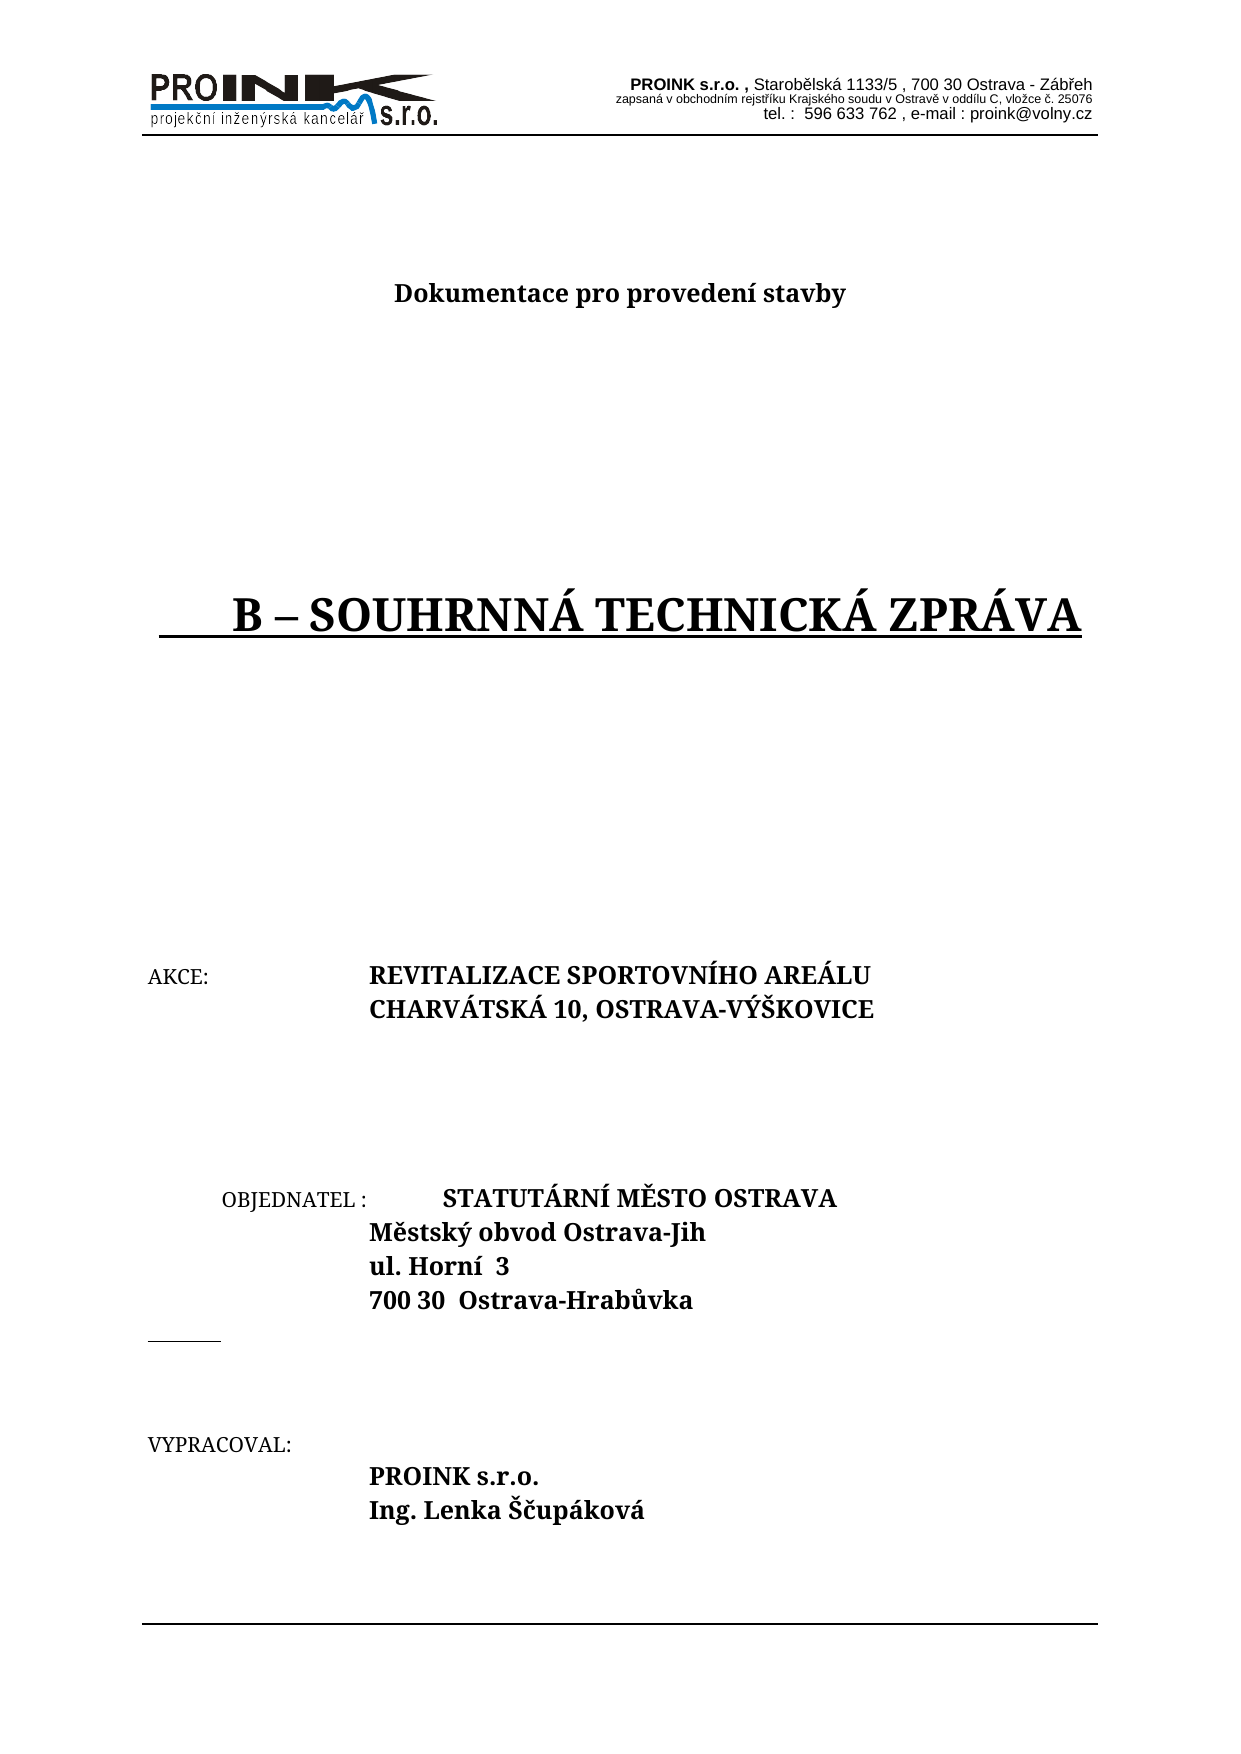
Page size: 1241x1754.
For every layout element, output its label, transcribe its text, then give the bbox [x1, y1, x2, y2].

subtitle B – SOUHRNNÁ TECHNICKÁ ZPRÁVA [148, 582, 1092, 645]
subtitle OBJEDNATEL : STATUTÁRNÍ MĚSTO OSTRAVA [148, 1180, 1092, 1214]
text Městský obvod Ostrava-Jih [369, 1214, 1092, 1248]
text PROINK s.r.o. [356, 1459, 1092, 1493]
text Ing. Lenka Ščupáková [356, 1493, 1092, 1527]
text Dokumentace pro provedení stavby [148, 276, 1092, 309]
text VYPRACOVAL: [148, 1430, 1092, 1459]
text ul. Horní 3 [148, 1248, 1092, 1282]
text AKCE: REVITALIZACE SPORTOVNÍHO AREÁLU [148, 957, 1092, 992]
text CHARVÁTSKÁ 10, OSTRAVA-VÝŠKOVICE [295, 992, 1092, 1026]
text 700 30 Ostrava-Hrabůvka [148, 1282, 1092, 1317]
